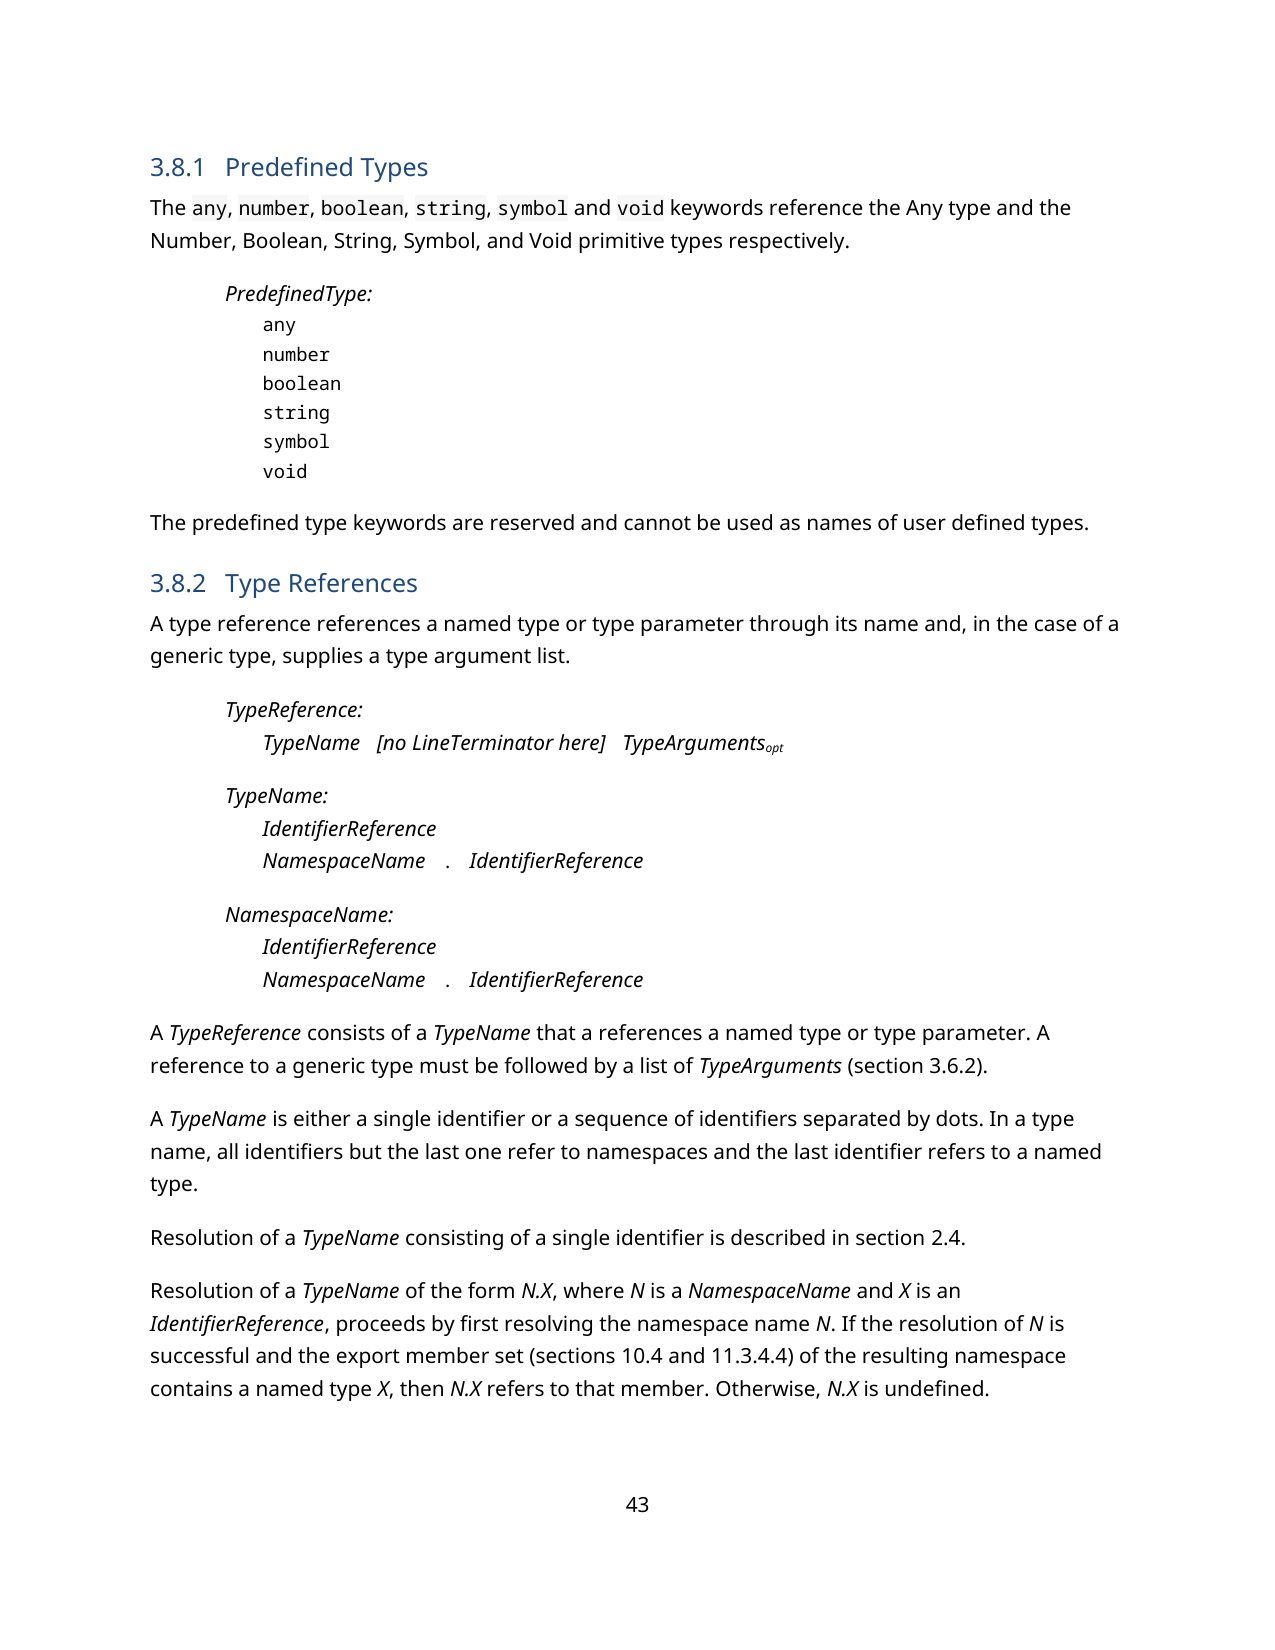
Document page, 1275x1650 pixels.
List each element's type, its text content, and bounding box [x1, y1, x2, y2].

text TypeReference: TypeName [no LineTerminator here] TypeArgumentsopt [225, 695, 1125, 756]
subtitle Predefined Types [150, 150, 1125, 184]
text Resolution of a TypeName consisting of a single identifier is described in section 2.4. [150, 1223, 1125, 1251]
text A TypeReference consists of a TypeName that a references a named type or type parameter. A reference to a generic type must be followed by a list of TypeArguments (section 3.6.2). [150, 1018, 1125, 1079]
text Resolution of a TypeName of the form N.X, where N is a NamespaceName and X is an IdentifierReference, proceeds by first resolving the namespace name N. If the resolution of N is successful and the export member set (sections 10.4 and 11.3.4.4) of the resulting namespace contains a named type X, then N.X refers to that member. Otherwise, N.X is undefined. [150, 1276, 1125, 1403]
text PredefinedType: any number boolean string symbol void [225, 279, 1125, 483]
text A TypeName is either a single identifier or a sequence of identifiers separated by dots. In a type name, all identifiers but the last one refer to namespaces and the last identifier refers to a named type. [150, 1104, 1125, 1198]
text NamespaceName: IdentifierReference NamespaceName . IdentifierReference [225, 900, 1125, 993]
subtitle Type References [150, 566, 1125, 600]
text A type reference references a named type or type parameter through its name and, in the case of a generic type, supplies a type argument list. [150, 609, 1125, 670]
text The predefined type keywords are reserved and cannot be used as names of user defined types. [150, 508, 1125, 536]
text TypeName: IdentifierReference NamespaceName . IdentifierReference [225, 781, 1125, 875]
text The any, number, boolean, string, symbol and void keywords reference the Any type and the Number, Boolean, String, Symbol, and Void primitive types respectively. [150, 193, 1125, 254]
